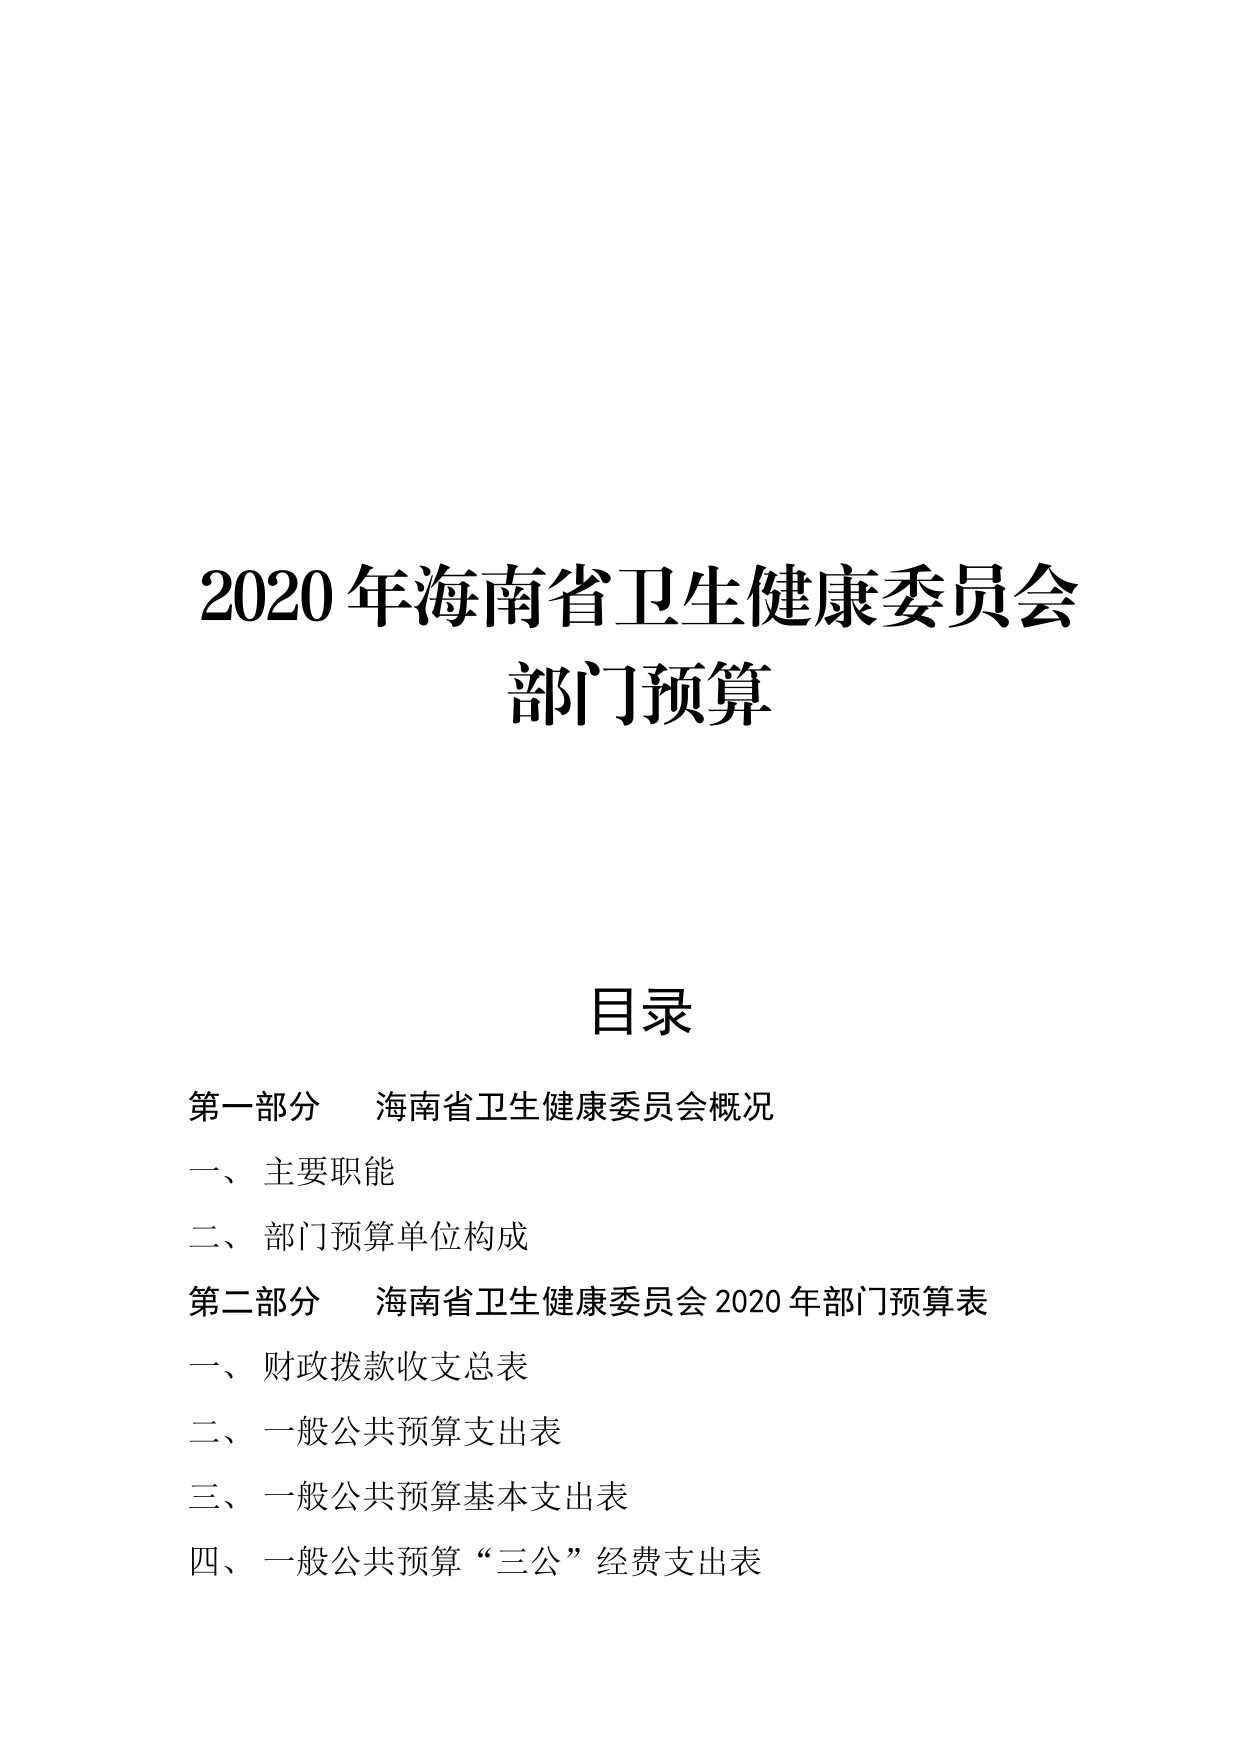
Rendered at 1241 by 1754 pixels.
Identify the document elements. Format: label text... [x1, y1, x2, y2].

list 海南省卫生健康委员会2020年部门预算表 [187, 1267, 1092, 1332]
list 一般公共预算“三公”经费支出表 [187, 1527, 1092, 1592]
text 2020年海南省卫生健康委员会部门预算 [187, 552, 1092, 747]
list 财政拨款收支总表 [187, 1332, 1092, 1397]
text 目录 [187, 974, 1092, 1039]
list 一般公共预算支出表 [187, 1397, 1092, 1462]
list 海南省卫生健康委员会概况 [187, 1072, 1092, 1137]
list 主要职能 [187, 1137, 1092, 1202]
list 部门预算单位构成 [187, 1202, 1092, 1267]
list 一般公共预算基本支出表 [187, 1462, 1092, 1527]
